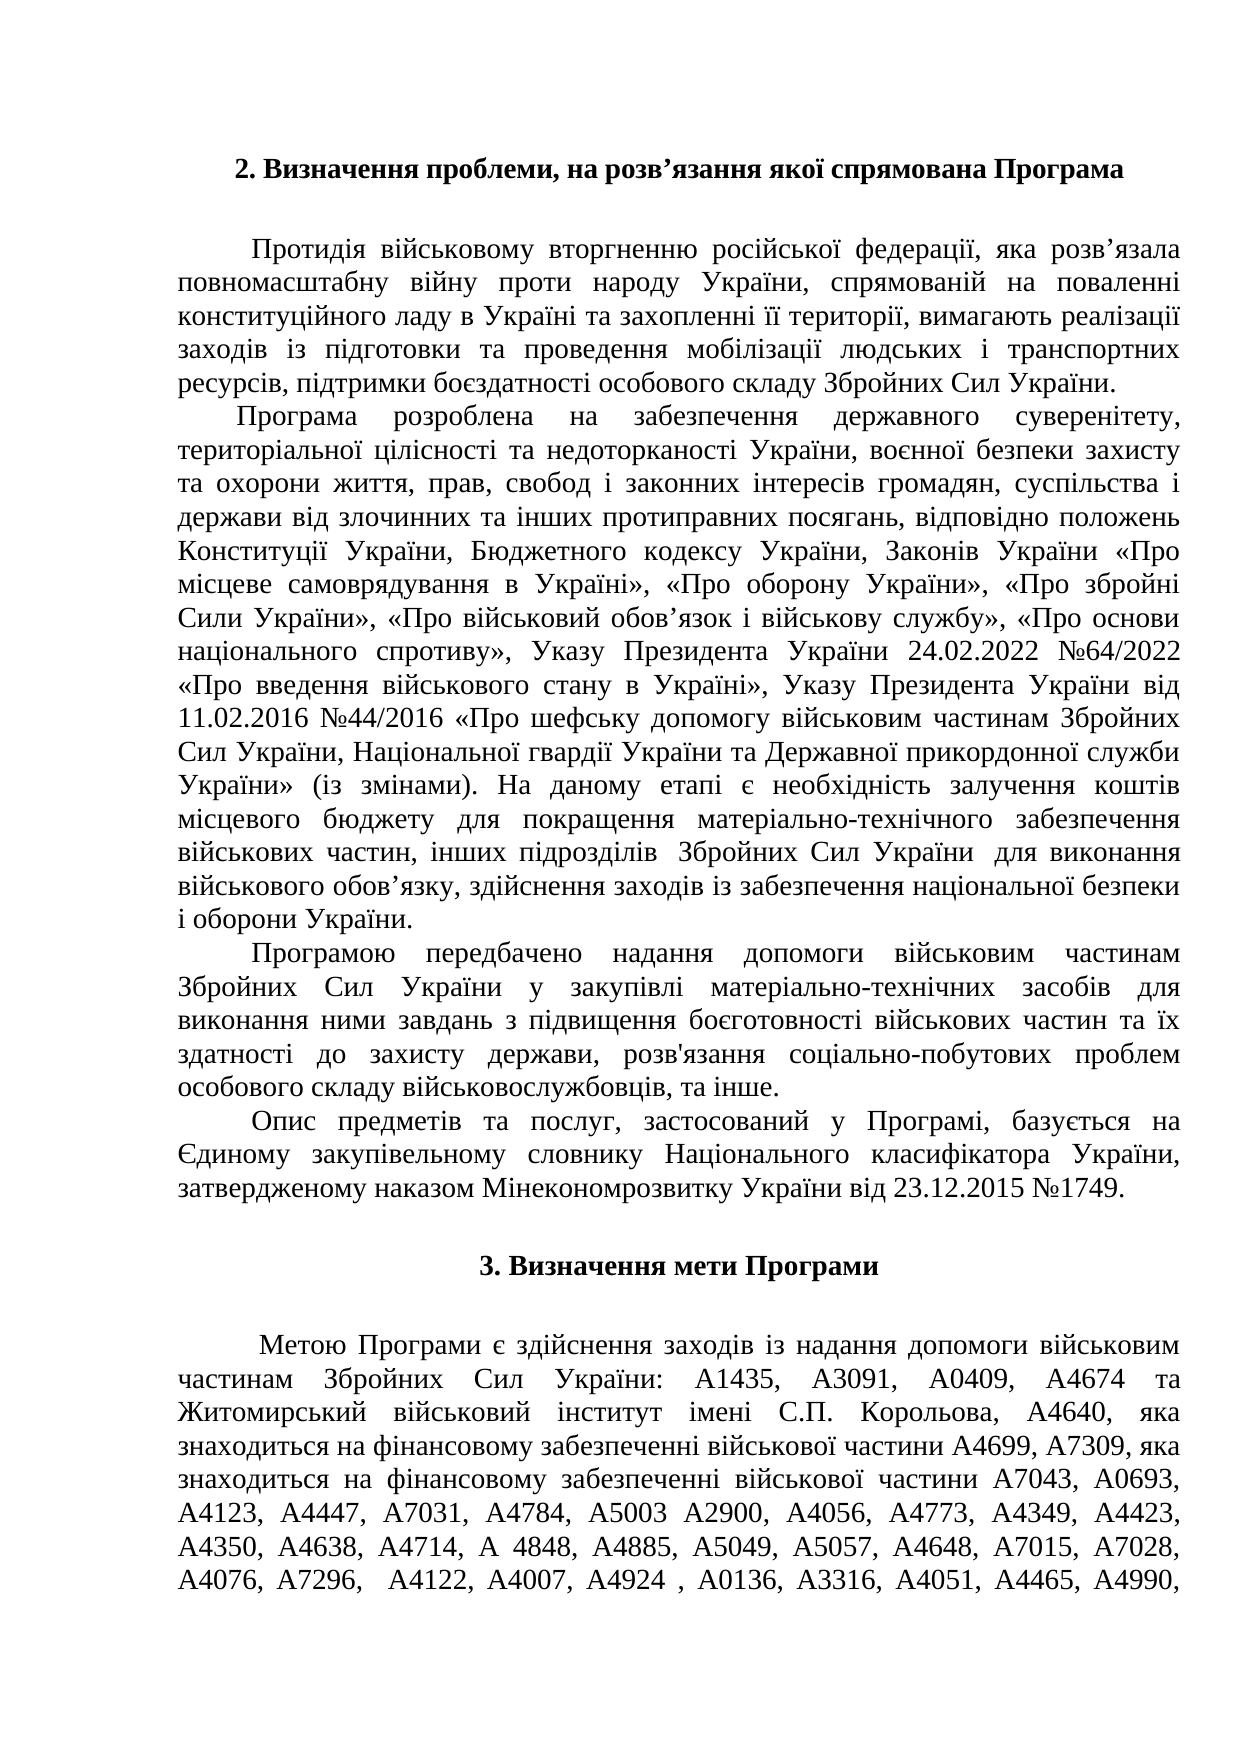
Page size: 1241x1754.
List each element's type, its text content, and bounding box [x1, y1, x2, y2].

text Програма розроблена на забезпечення державного суверенітету, територіальної цілісності та недоторканості України, воєнної безпеки захисту та охорони життя, прав, свобод і законних інтересів громадян, суспільства і держави від злочинних та інших протиправних посягань, відповідно положень Конституції України, Бюджетного кодексу України, Законів України «Про місцеве самоврядування в Україні», «Про оборону України», «Про збройні Сили України», «Про військовий обов’язок і військову службу», «Про основи національного спротиву», Указу Президента України 24.02.2022 №64/2022 «Про введення військового стану в Україні», Указу Президента України від 11.02.2016 №44/2016 «Про шефську допомогу військовим частинам Збройних Сил України, Національної гвардії України та Державної прикордонної служби України» (із змінами). На даному етапі є необхідність залучення коштів місцевого бюджету для покращення матеріально-технічного забезпечення військових частин, інших підрозділів Збройних Сил України для виконання військового обов’язку, здійснення заходів із забезпечення національної безпеки і оборони України. [177, 398, 1181, 935]
text Програмою передбачено надання допомоги військовим частинам Збройних Сил України у закупівлі матеріально-технічних засобів для виконання ними завдань з підвищення боєготовності військових частин та їх здатності до захисту держави, розв'язання соціально-побутових проблем особового складу військовослужбовців, та інше. [177, 935, 1181, 1103]
text Протидія військовому вторгненню російської федерації, яка розв’язала повномасштабну війну проти народу України, спрямованій на поваленні конституційного ладу в Україні та захопленні її території, вимагають реалізації заходів із підготовки та проведення мобілізації людських і транспортних ресурсів, підтримки боєздатності особового складу Збройних Сил України. [177, 231, 1181, 398]
text 2. Визначення проблеми, на розв’язання якої спрямована Програма [177, 152, 1181, 185]
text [177, 1327, 1181, 1596]
text Опис предметів та послуг, застосований у Програмі, базується на Єдиному закупівельному словнику Національного класифікатора України, затвердженому наказом Мінекономрозвитку України від 23.12.2015 №1749. [177, 1103, 1181, 1203]
text 3. Визначення мети Програми [177, 1248, 1181, 1282]
